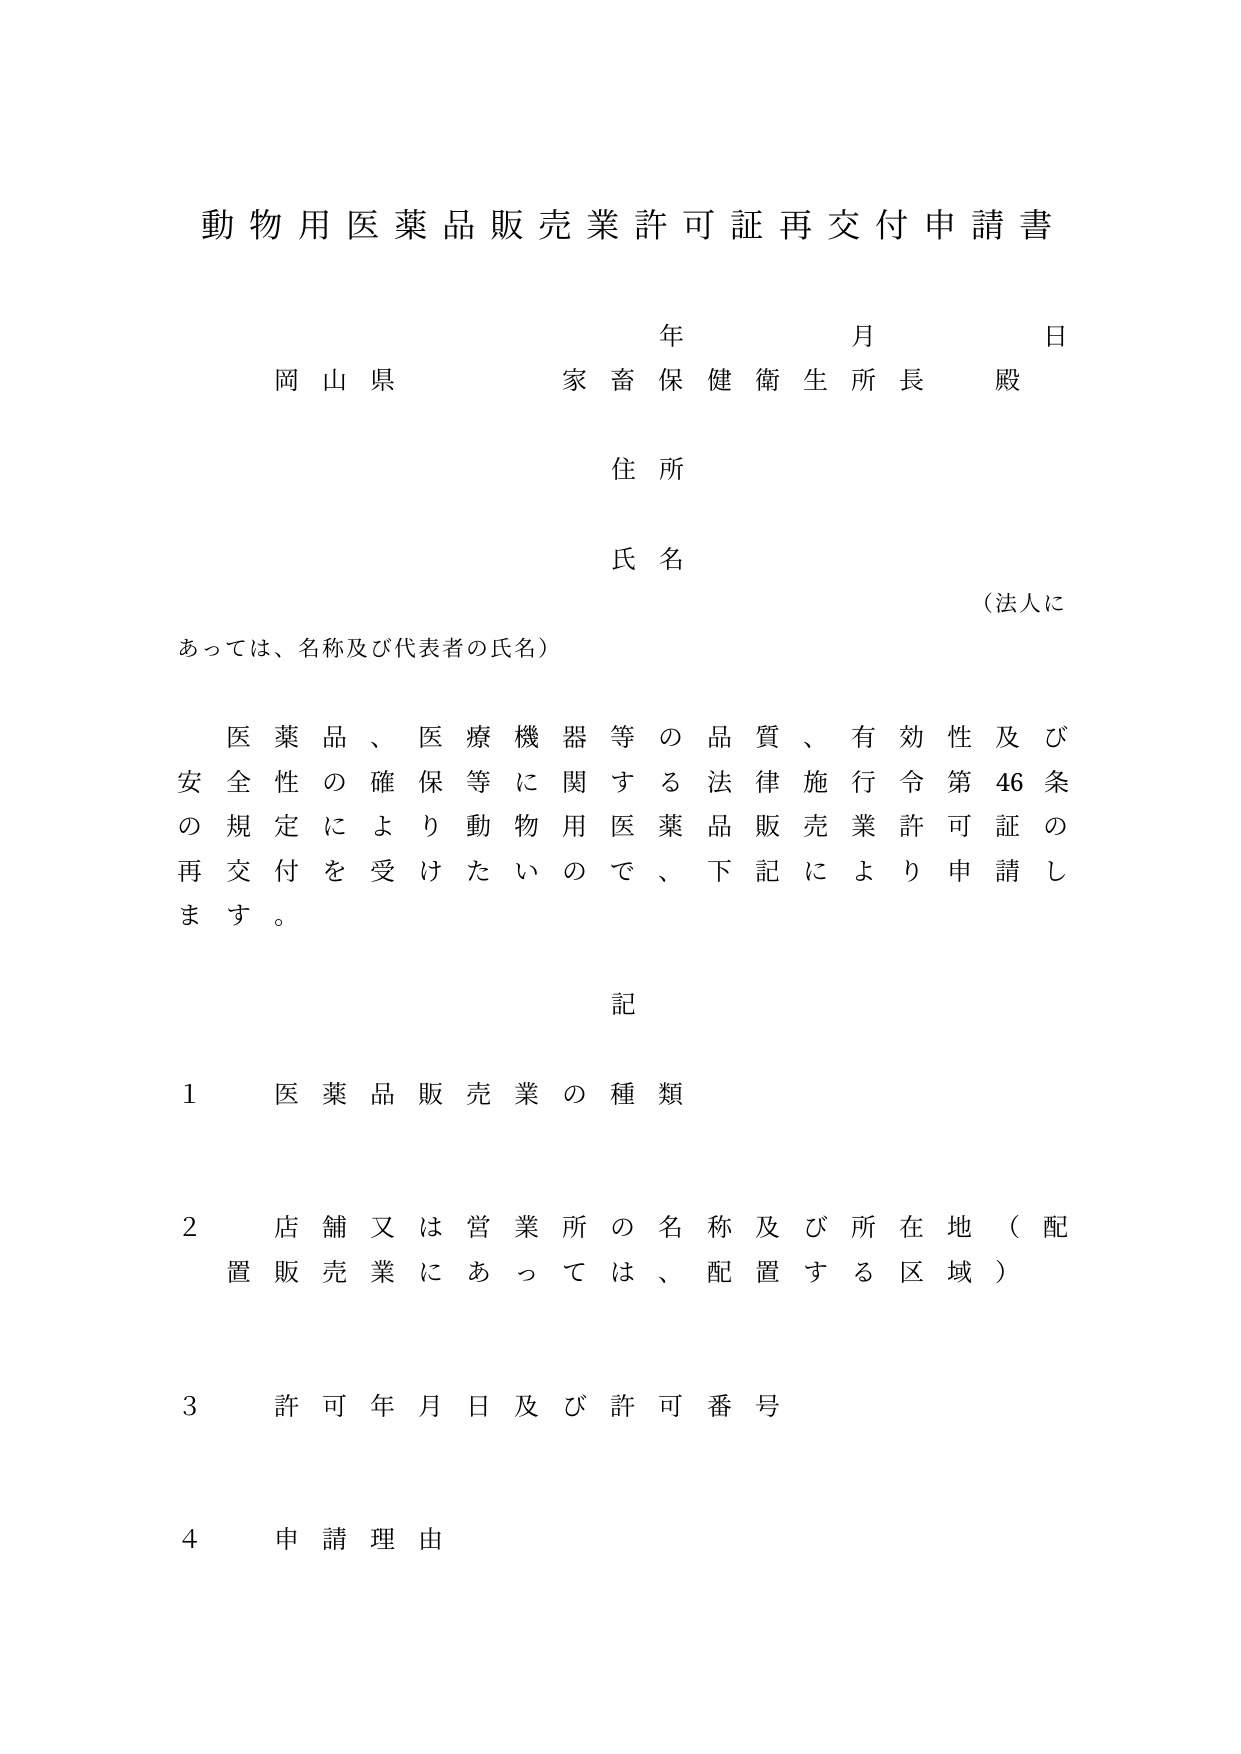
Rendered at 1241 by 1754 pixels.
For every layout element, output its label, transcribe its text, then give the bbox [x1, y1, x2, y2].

text ３ 許可年月日及び許可番号 [178, 1382, 1092, 1427]
text 医薬品、医療機器等の品質、有効性及び安全性の確保等に関する法律施行令第46条の規定により動物用医薬品販売業許可証の再交付を受けたいので、下記により申請します。 [178, 713, 1092, 936]
text ４ 申請理由 [178, 1516, 1092, 1560]
text 氏名 [178, 535, 1092, 579]
text １ 医薬品販売業の種類 [178, 1070, 1092, 1114]
text 記 [178, 981, 1092, 1025]
text （法人にあっては、名称及び代表者の氏名） [178, 579, 1092, 669]
text 住所 [178, 446, 1092, 490]
text 動物用医薬品販売業許可証再交付申請書 [178, 178, 1092, 267]
text 岡山県 家畜保健衛生所長 殿 [178, 357, 1092, 401]
text ２ 店舗又は営業所の名称及び所在地（配置販売業にあっては、配置する区域） [178, 1204, 1092, 1293]
text 年 月 日 [178, 312, 1092, 357]
